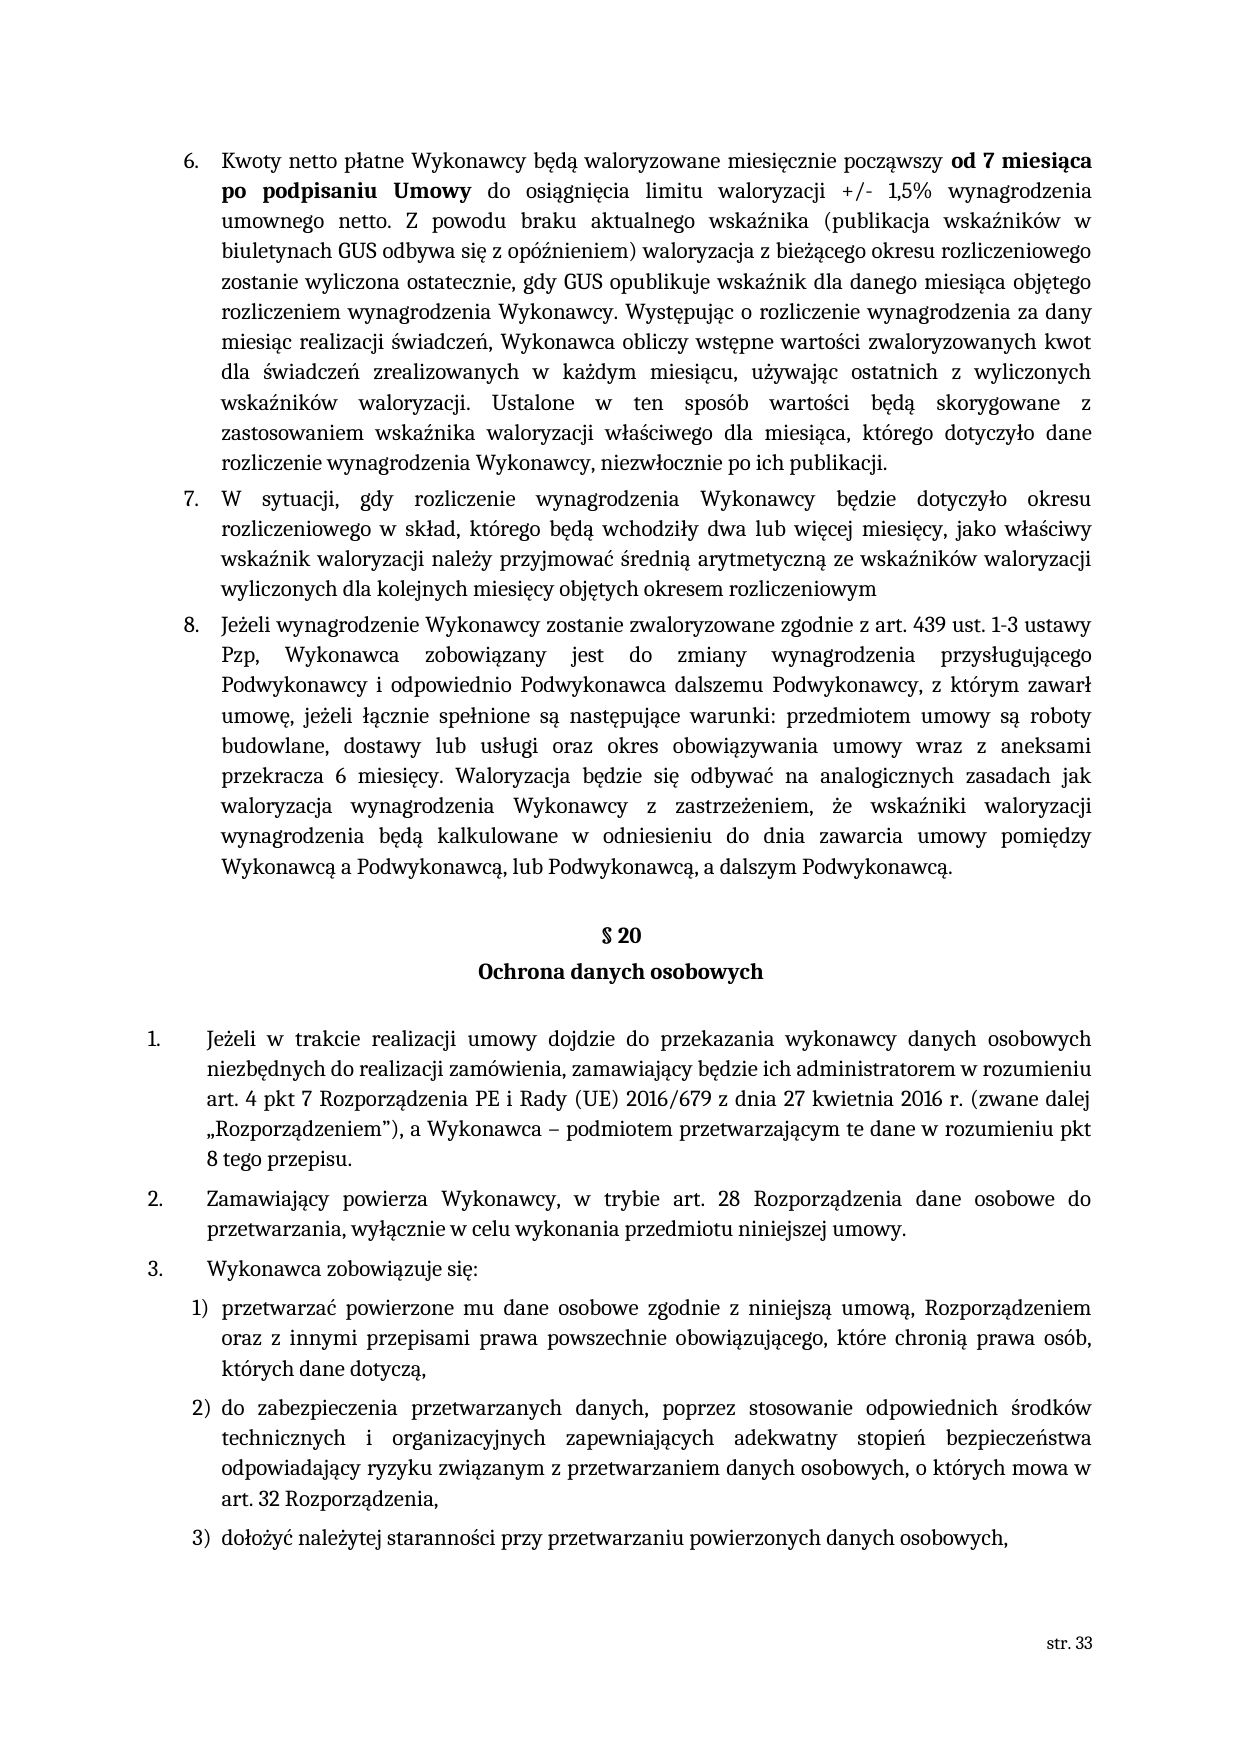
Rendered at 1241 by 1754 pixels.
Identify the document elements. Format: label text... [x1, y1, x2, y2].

list W sytuacji, gdy rozliczenie wynagrodzenia Wykonawcy będzie dotyczyło okresu rozliczeniowego w skład, którego będą wchodziły dwa lub więcej miesięcy, jako właściwy wskaźnik waloryzacji należy przyjmować średnią arytmetyczną ze wskaźników waloryzacji wyliczonych dla kolejnych miesięcy objętych okresem rozliczeniowym [183, 485, 1093, 602]
subtitle Ochrona danych osobowych [148, 959, 1094, 986]
list Jeżeli wynagrodzenie Wykonawcy zostanie zwaloryzowane zgodnie z art. 439 ust. 1-3 ustawy Pzp, Wykonawca zobowiązany jest do zmiany wynagrodzenia przysługującego Podwykonawcy i odpowiednio Podwykonawca dalszemu Podwykonawcy, z którym zawarł umowę, jeżeli łącznie spełnione są następujące warunki: przedmiotem umowy są roboty budowlane, dostawy lub usługi oraz okres obowiązywania umowy wraz z aneksami przekracza 6 miesięcy. Waloryzacja będzie się odbywać na analogicznych zasadach jak waloryzacja wynagrodzenia Wykonawcy z zastrzeżeniem, że wskaźniki waloryzacji wynagrodzenia będą kalkulowane w odniesieniu do dnia zawarcia umowy pomiędzy Wykonawcą a Podwykonawcą, lub Podwykonawcą, a dalszym Podwykonawcą. [183, 612, 1093, 880]
list przetwarzać powierzone mu dane osobowe zgodnie z niniejszą umową, Rozporządzeniem oraz z innymi przepisami prawa powszechnie obowiązującego, które chronią prawa osób, których dane dotyczą, [192, 1295, 1093, 1382]
list Wykonawca zobowiązuje się: [148, 1255, 1093, 1282]
list Jeżeli w trakcie realizacji umowy dojdzie do przekazania wykonawcy danych osobowych niezbędnych do realizacji zamówienia, zamawiający będzie ich administratorem w rozumieniu art. 4 pkt 7 Rozporządzenia PE i Rady (UE) 2016/679 z dnia 27 kwietnia 2016 r. (zwane dalej „Rozporządzeniem”), a Wykonawca – podmiotem przetwarzającym te dane w rozumieniu pkt 8 tego przepisu. [148, 1025, 1093, 1173]
list Zamawiający powierza Wykonawcy, w trybie art. 28 Rozporządzenia dane osobowe do przetwarzania, wyłącznie w celu wykonania przedmiotu niniejszej umowy. [148, 1186, 1093, 1242]
subtitle § 20 [148, 923, 1094, 949]
list dołożyć należytej staranności przy przetwarzaniu powierzonych danych osobowych, [192, 1525, 1093, 1551]
list Kwoty netto płatne Wykonawcy będą waloryzowane miesięcznie począwszy od 7 miesiąca po podpisaniu Umowy do osiągnięcia limitu waloryzacji +/- 1,5% wynagrodzenia umownego netto. Z powodu braku aktualnego wskaźnika (publikacja wskaźników w biuletynach GUS odbywa się z opóźnieniem) waloryzacja z bieżącego okresu rozliczeniowego zostanie wyliczona ostatecznie, gdy GUS opublikuje wskaźnik dla danego miesiąca objętego rozliczeniem wynagrodzenia Wykonawcy. Występując o rozliczenie wynagrodzenia za dany miesiąc realizacji świadczeń, Wykonawca obliczy wstępne wartości zwaloryzowanych kwot dla świadczeń zrealizowanych w każdym miesiącu, używając ostatnich z wyliczonych wskaźników waloryzacji. Ustalone w ten sposób wartości będą skorygowane z zastosowaniem wskaźnika waloryzacji właściwego dla miesiąca, którego dotyczyło dane rozliczenie wynagrodzenia Wykonawcy, niezwłocznie po ich publikacji. [183, 148, 1093, 476]
list do zabezpieczenia przetwarzanych danych, poprzez stosowanie odpowiednich środków technicznych i organizacyjnych zapewniających adekwatny stopień bezpieczeństwa odpowiadający ryzyku związanym z przetwarzaniem danych osobowych, o których mowa w art. 32 Rozporządzenia, [192, 1395, 1093, 1512]
